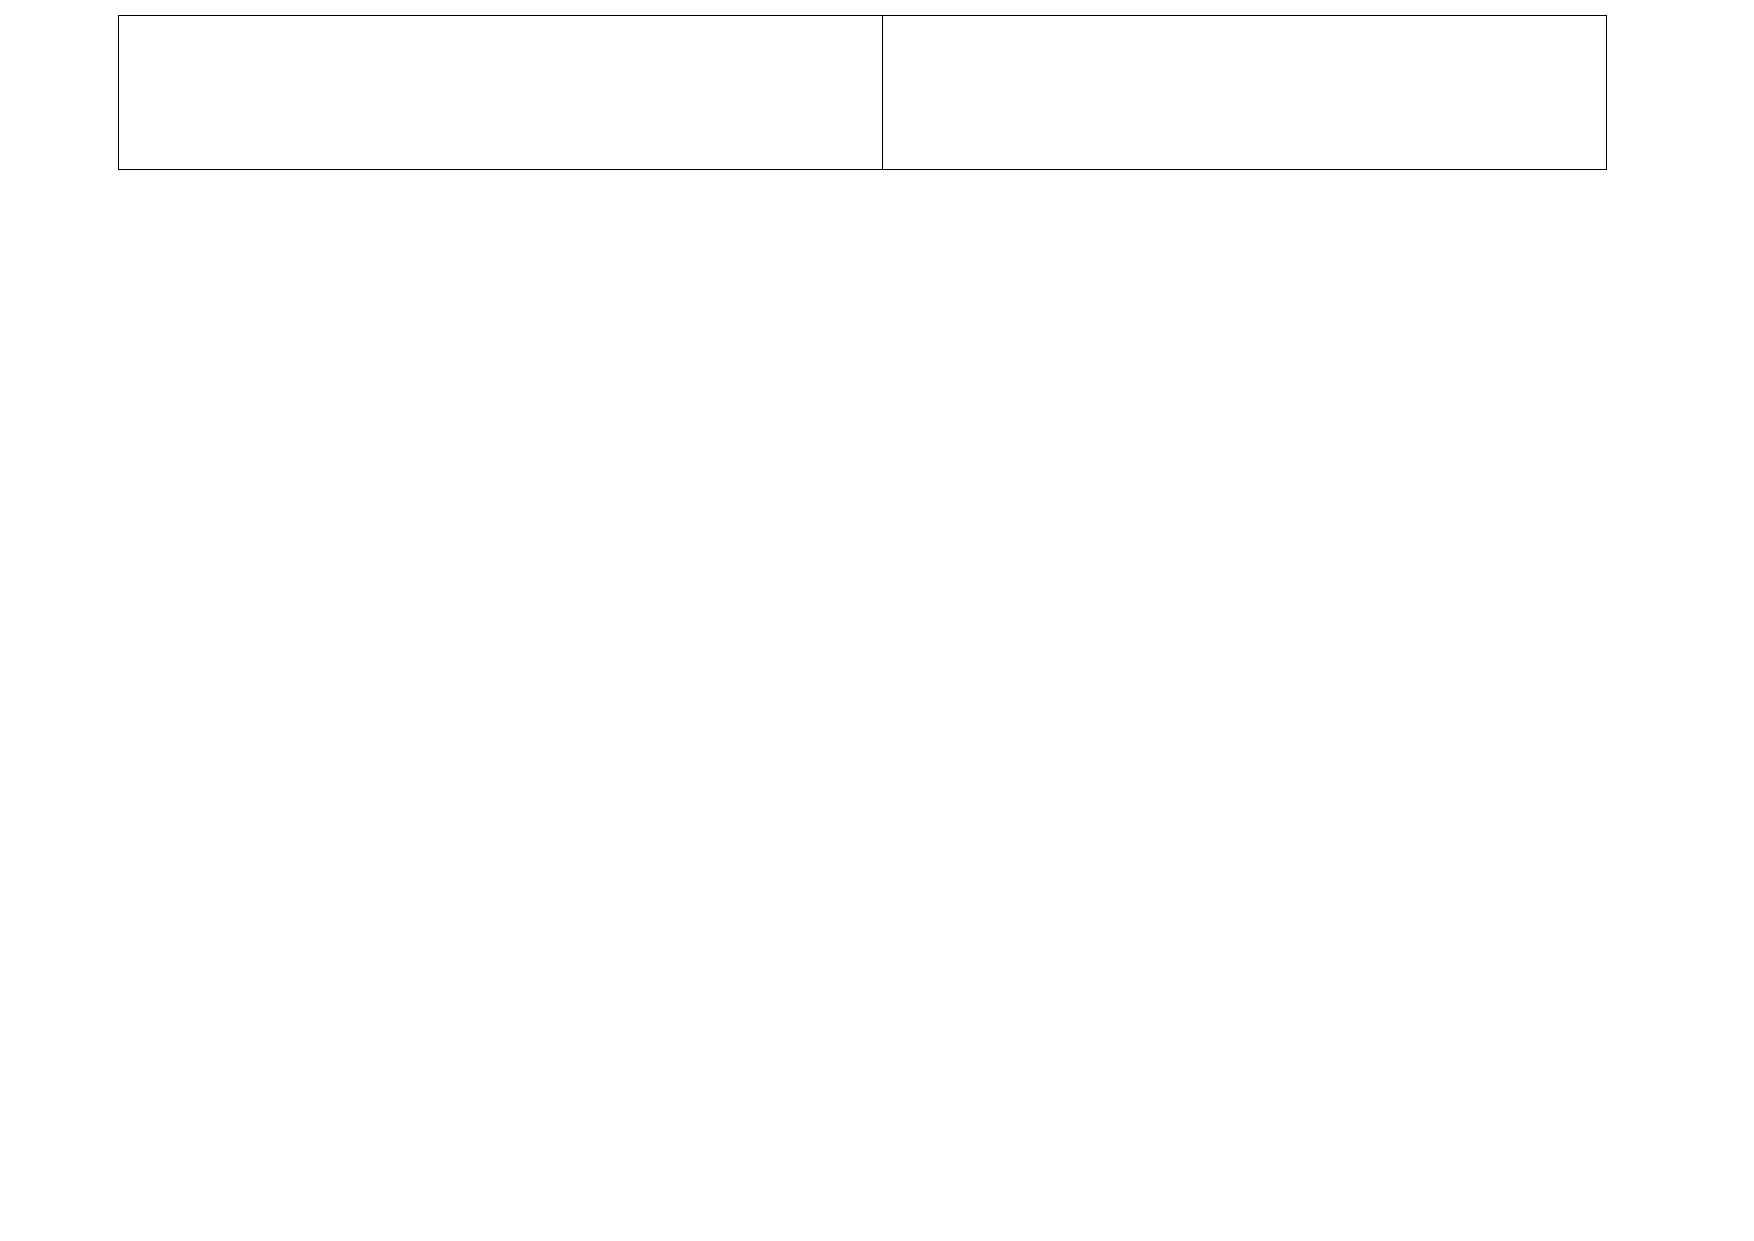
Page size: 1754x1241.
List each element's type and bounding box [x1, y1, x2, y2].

table_cell [119, 16, 882, 169]
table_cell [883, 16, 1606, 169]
